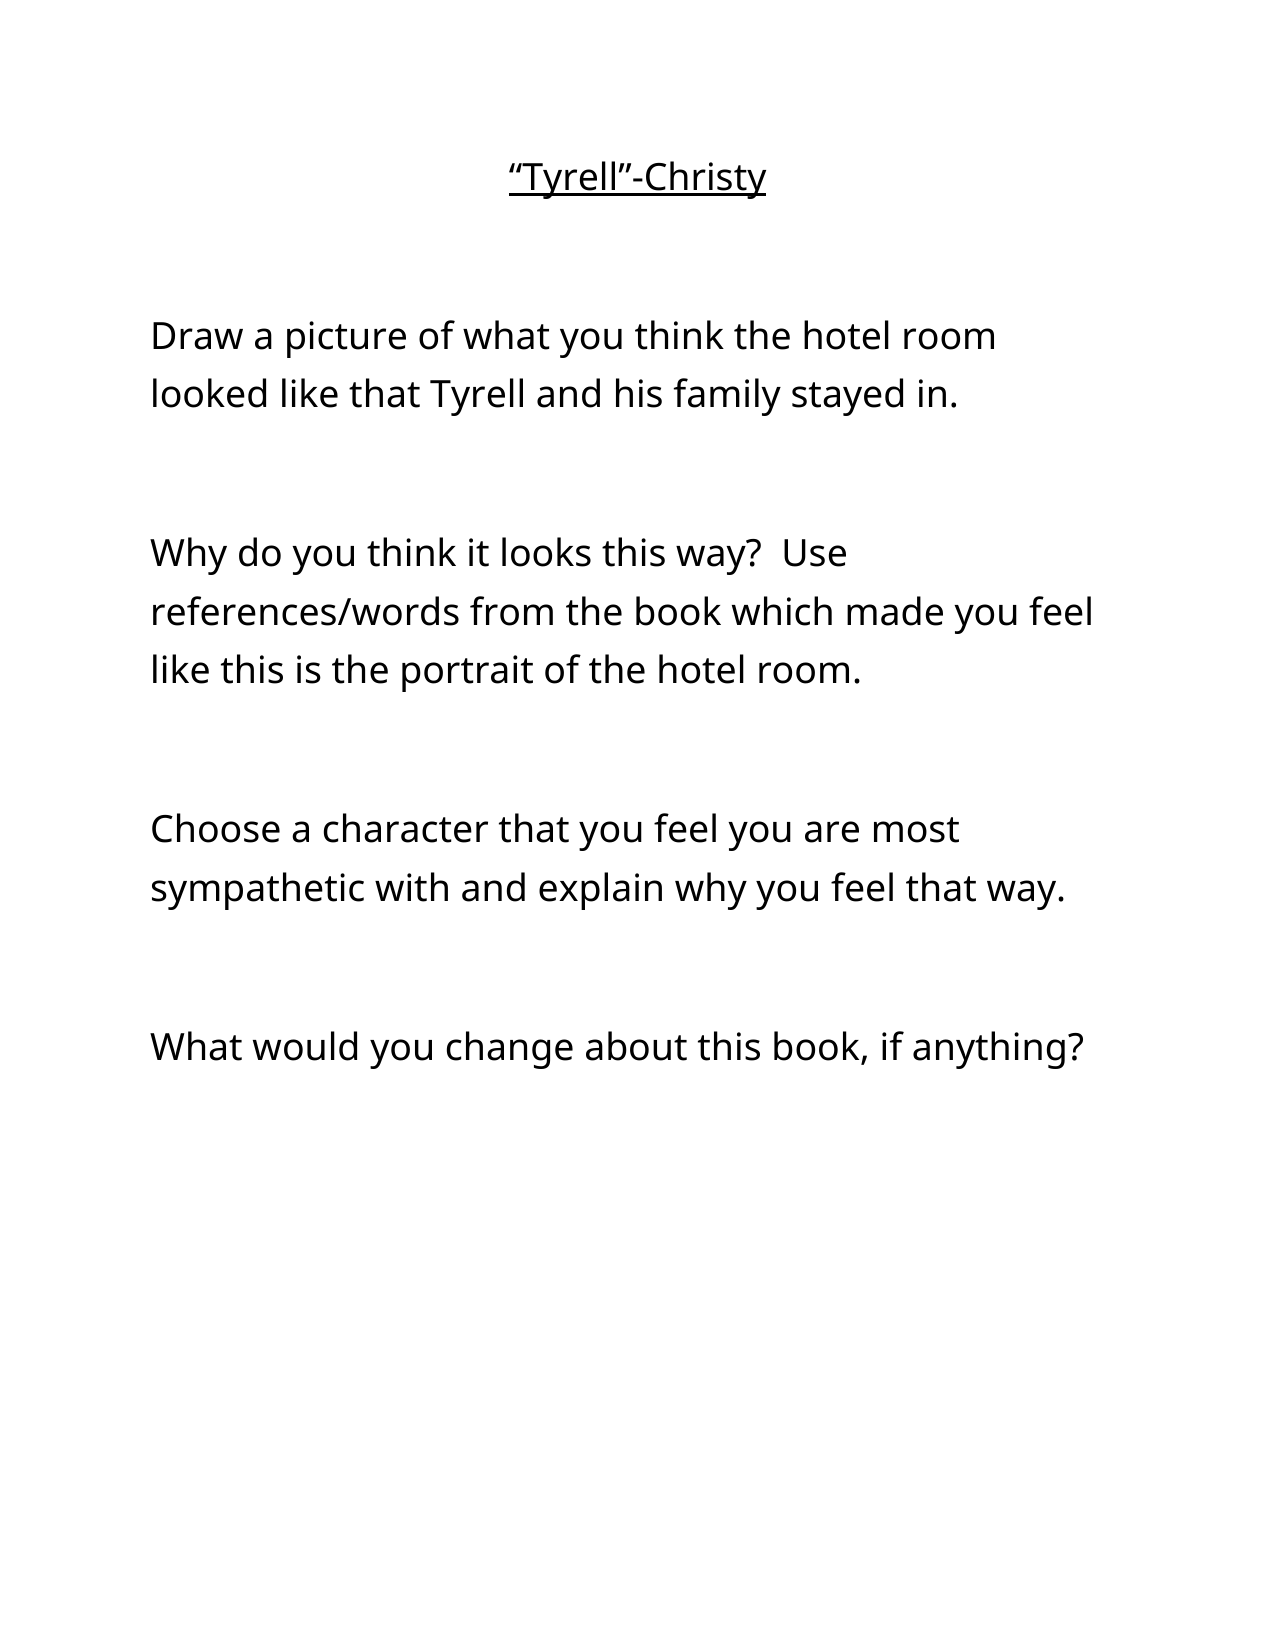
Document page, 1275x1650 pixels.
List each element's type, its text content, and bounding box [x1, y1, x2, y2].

text What would you change about this book, if anything? [150, 1020, 1125, 1071]
text “Tyrell”-Christy [150, 150, 1125, 201]
text Why do you think it looks this way? Use references/words from the book which made you feel like this is the portrait of the hotel room. [150, 527, 1125, 695]
text Choose a character that you feel you are most sympathetic with and explain why you feel that way. [150, 803, 1125, 912]
text Draw a picture of what you think the hotel room looked like that Tyrell and his family stayed in. [150, 309, 1125, 419]
